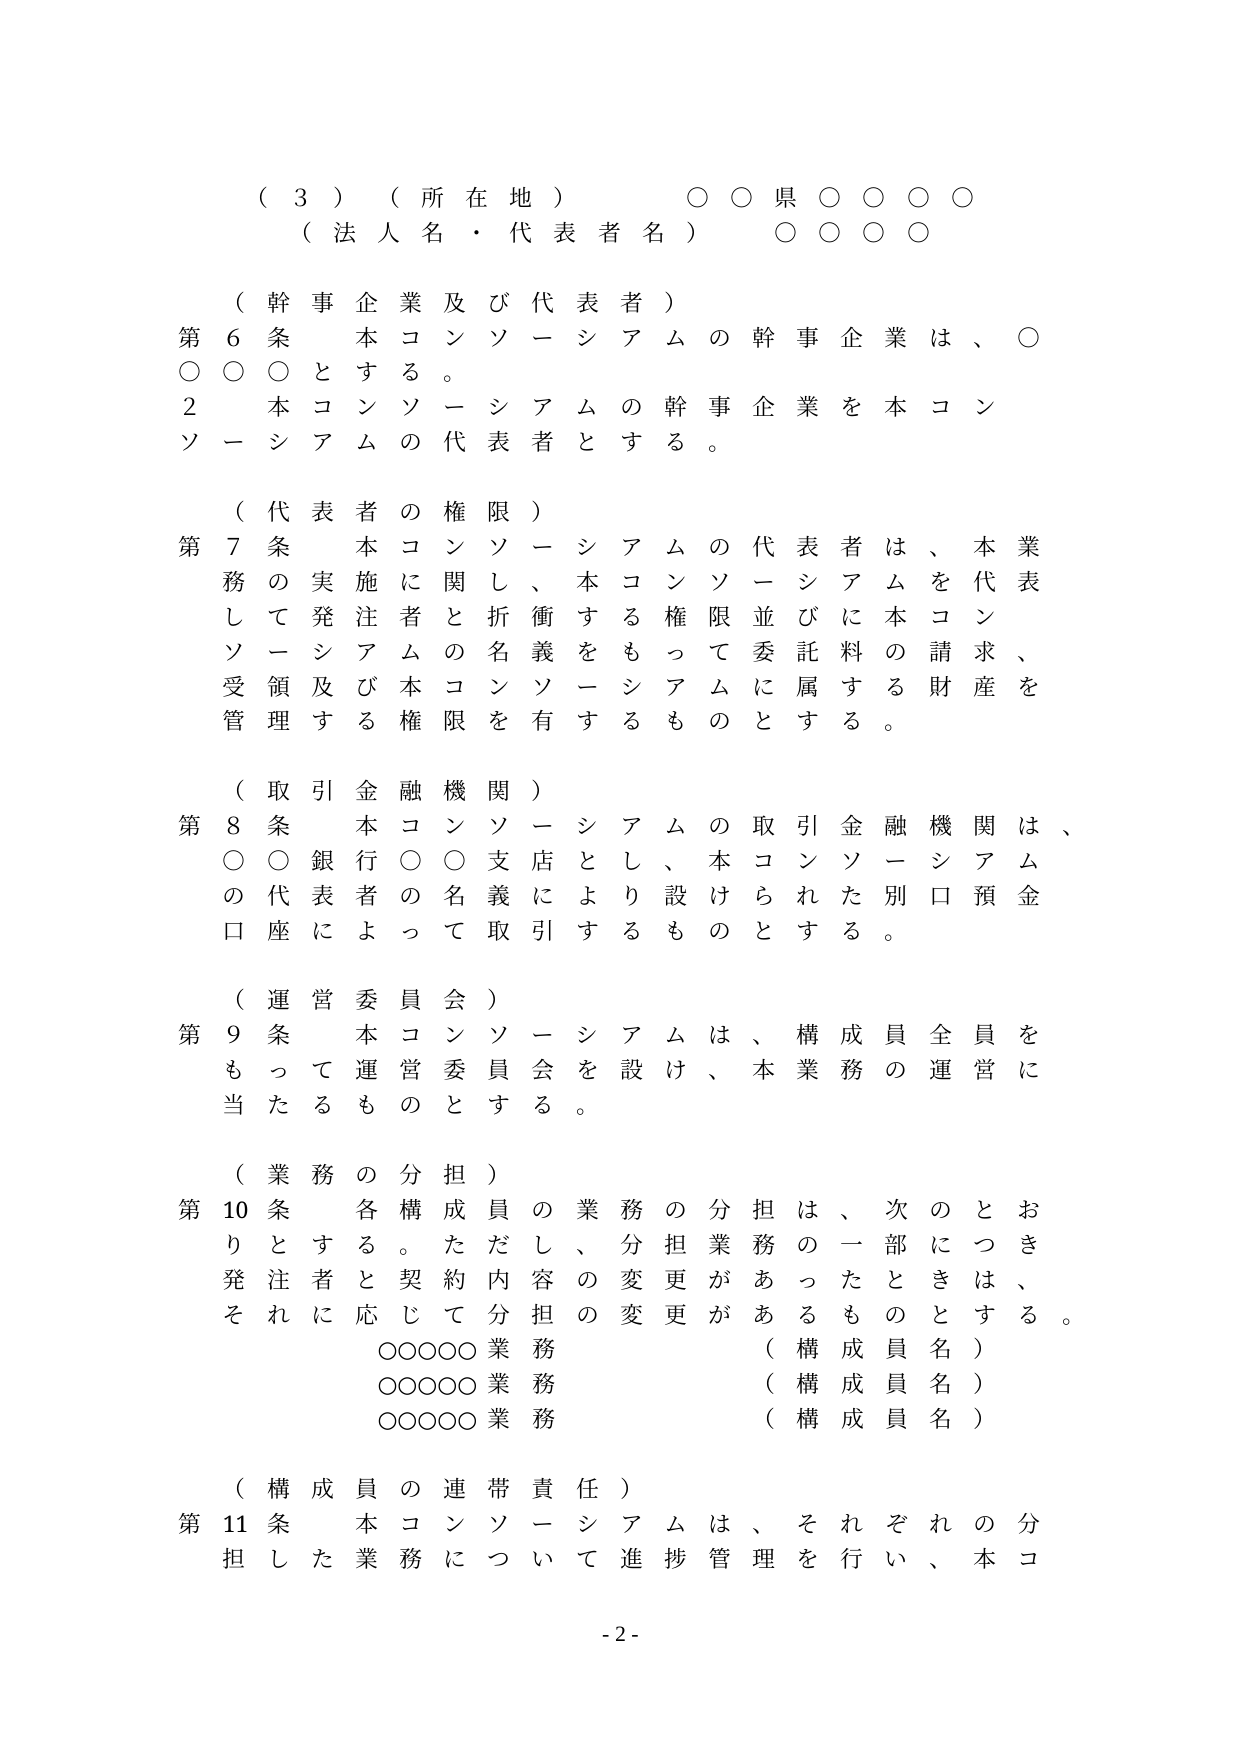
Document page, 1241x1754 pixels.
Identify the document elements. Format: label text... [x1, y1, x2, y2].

text （取引金融機関） [178, 772, 1062, 807]
text （３）（所在地） ○○県○○○○ [178, 179, 1062, 214]
text ２ 本コンソーシアムの幹事企業を本コンソーシアムの代表者とする。 [178, 388, 1062, 458]
text ○○○○○業務 （構成員名） [178, 1400, 1062, 1435]
text 第６条 本コンソーシアムの幹事企業は、○○○○とする。 [178, 319, 1062, 388]
text ○○○○○業務 （構成員名） [178, 1331, 1062, 1366]
text 第８条 本コンソーシアムの取引金融機関は、○○銀行○○支店とし、本コンソーシアムの代表者の名義により設けられた別口預金口座によって取引するものとする。 [178, 807, 1062, 947]
text 第７条 本コンソーシアムの代表者は、本業務の実施に関し、本コンソーシアムを代表して発注者と折衝する権限並びに本コンソーシアムの名義をもって委託料の請求、受領及び本コンソーシアムに属する財産を管理する権限を有するものとする。 [178, 528, 1062, 737]
text （業務の分担） [178, 1156, 1062, 1191]
text 第９条 本コンソーシアムは、構成員全員をもって運営委員会を設け、本業務の運営に当たるものとする。 [178, 1017, 1062, 1121]
text （運営委員会） [178, 982, 1062, 1017]
text （幹事企業及び代表者） [178, 284, 1062, 319]
text （構成員の連帯責任） [178, 1470, 1062, 1505]
text （法人名・代表者名） ○○○○ [178, 214, 1062, 249]
text ○○○○○業務 （構成員名） [178, 1366, 1062, 1400]
text （代表者の権限） [178, 493, 1062, 528]
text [178, 1505, 1062, 1575]
text 第10条 各構成員の業務の分担は、次のとおりとする。ただし、分担業務の一部につき発注者と契約内容の変更があったときは、それに応じて分担の変更があるものとする。 [178, 1191, 1062, 1331]
